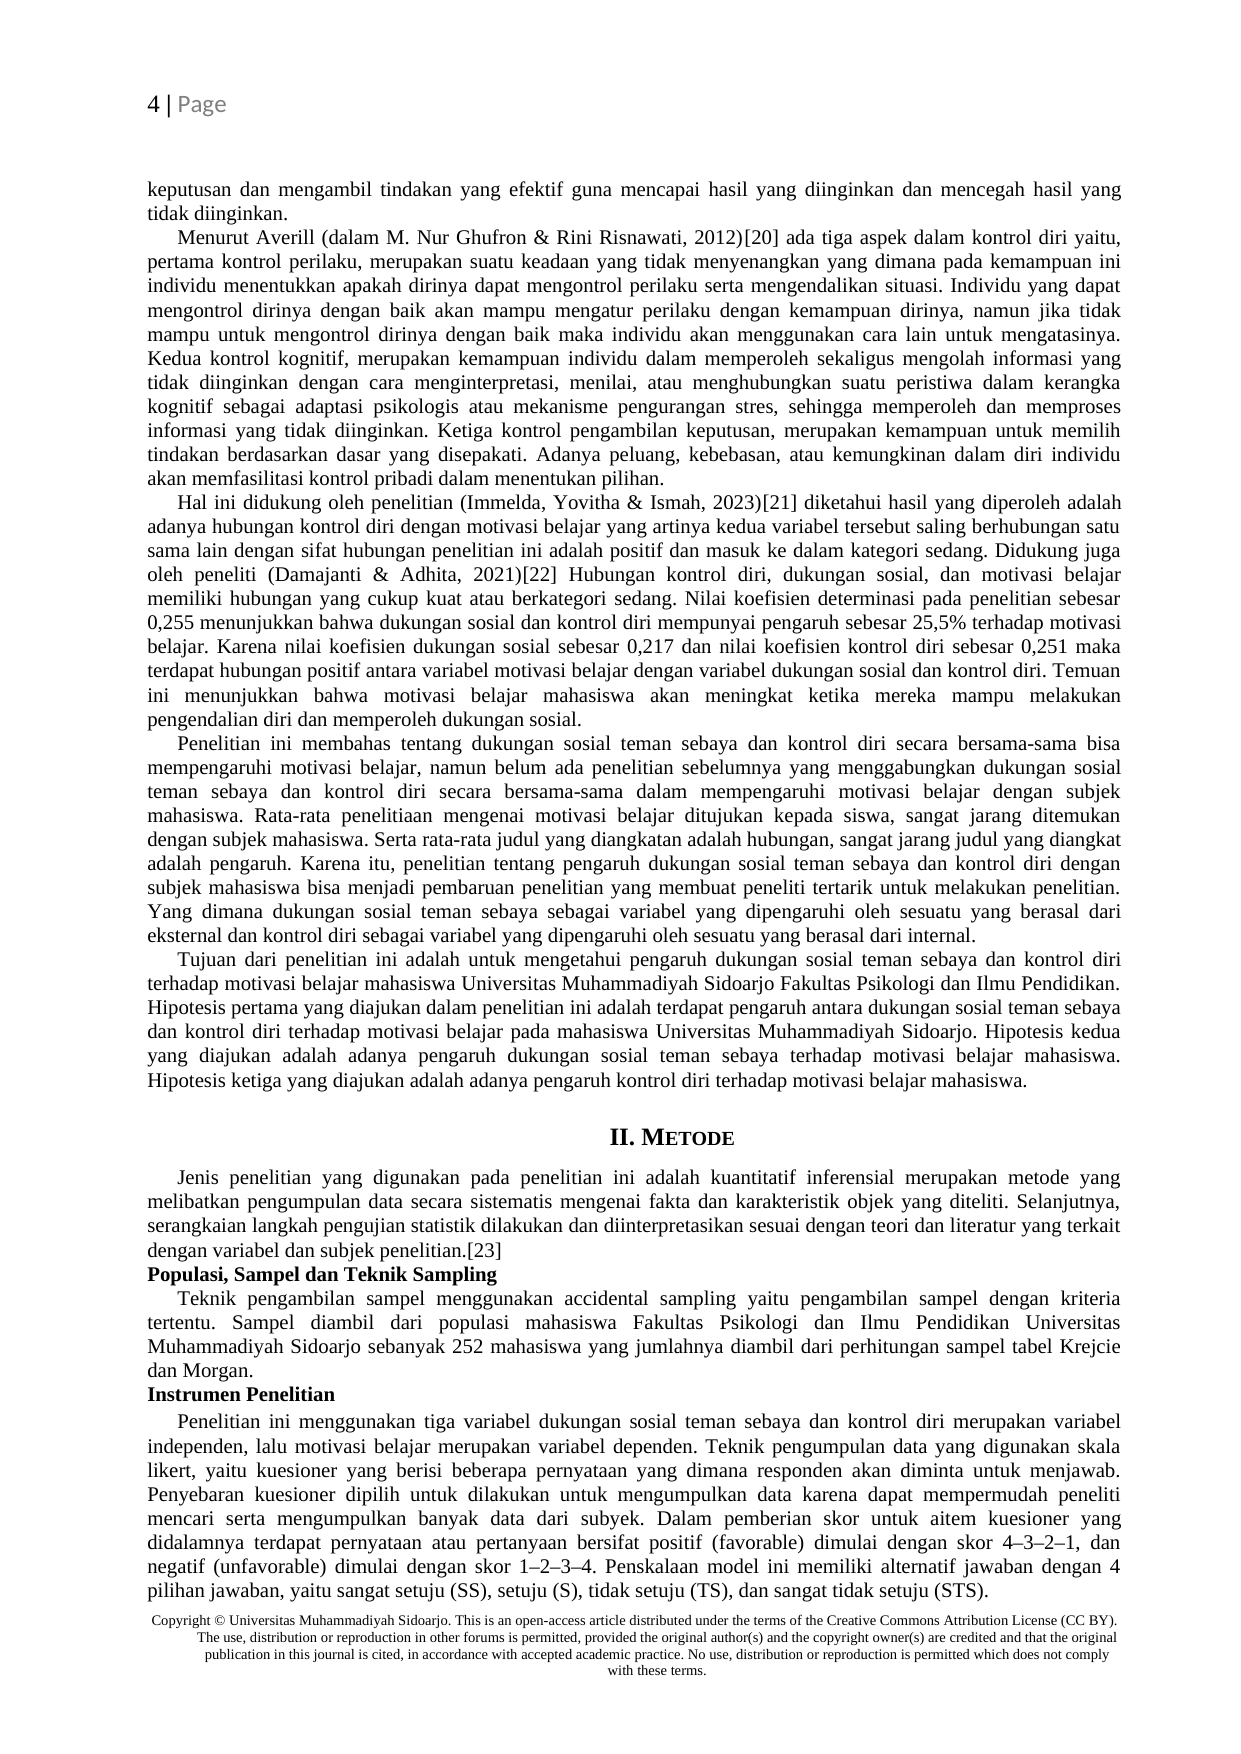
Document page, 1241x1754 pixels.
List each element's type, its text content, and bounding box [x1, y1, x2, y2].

text Instrumen Penelitian [147, 1382, 1122, 1406]
text Populasi, Sampel dan Teknik Sampling [147, 1262, 1122, 1286]
text Penelitian ini membahas tentang dukungan sosial teman sebaya dan kontrol diri secara bersama-sama bisa mempengaruhi motivasi belajar, namun belum ada penelitian sebelumnya yang menggabungkan dukungan sosial teman sebaya dan kontrol diri secara bersama-sama dalam mempengaruhi motivasi belajar dengan subjek mahasiswa. Rata-rata penelitiaan mengenai motivasi belajar ditujukan kepada siswa, sangat jarang ditemukan dengan subjek mahasiswa. Serta rata-rata judul yang diangkatan adalah hubungan, sangat jarang judul yang diangkat adalah pengaruh. Karena itu, penelitian tentang pengaruh dukungan sosial teman sebaya dan kontrol diri dengan subjek mahasiswa bisa menjadi pembaruan penelitian yang membuat peneliti tertarik untuk melakukan penelitian. Yang dimana dukungan sosial teman sebaya sebagai variabel yang dipengaruhi oleh sesuatu yang berasal dari eksternal dan kontrol diri sebagai variabel yang dipengaruhi oleh sesuatu yang berasal dari internal. [147, 731, 1122, 947]
text Penelitian ini menggunakan tiga variabel dukungan sosial teman sebaya dan kontrol diri merupakan variabel independen, lalu motivasi belajar merupakan variabel dependen. Teknik pengumpulan data yang digunakan skala likert, yaitu kuesioner yang berisi beberapa pernyataan yang dimana responden akan diminta untuk menjawab. Penyebaran kuesioner dipilih untuk dilakukan untuk mengumpulkan data karena dapat mempermudah peneliti mencari serta mengumpulkan banyak data dari subyek. Dalam pemberian skor untuk aitem kuesioner yang didalamnya terdapat pernyataan atau pertanyaan bersifat positif (favorable) dimulai dengan skor 4–3–2–1, dan negatif (unfavorable) dimulai dengan skor 1–2–3–4. Penskalaan model ini memiliki alternatif jawaban dengan 4 pilihan jawaban, yaitu sangat setuju (SS), setuju (S), tidak setuju (TS), dan sangat tidak setuju (STS). [147, 1409, 1122, 1602]
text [147, 177, 1122, 225]
text Teknik pengambilan sampel menggunakan accidental sampling yaitu pengambilan sampel dengan kriteria tertentu. Sampel diambil dari populasi mahasiswa Fakultas Psikologi dan Ilmu Pendidikan Universitas Muhammadiyah Sidoarjo sebanyak 252 mahasiswa yang jumlahnya diambil dari perhitungan sampel tabel Krejcie dan Morgan. [147, 1286, 1122, 1382]
text Hal ini didukung oleh penelitian (Immelda, Yovitha & Ismah, 2023)[21] diketahui hasil yang diperoleh adalah adanya hubungan kontrol diri dengan motivasi belajar yang artinya kedua variabel tersebut saling berhubungan satu sama lain dengan sifat hubungan penelitian ini adalah positif dan masuk ke dalam kategori sedang. Didukung juga oleh peneliti (Damajanti & Adhita, 2021)[22] Hubungan kontrol diri, dukungan sosial, dan motivasi belajar memiliki hubungan yang cukup kuat atau berkategori sedang. Nilai koefisien determinasi pada penelitian sebesar 0,255 menunjukkan bahwa dukungan sosial dan kontrol diri mempunyai pengaruh sebesar 25,5% terhadap motivasi belajar. Karena nilai koefisien dukungan sosial sebesar 0,217 dan nilai koefisien kontrol diri sebesar 0,251 maka terdapat hubungan positif antara variabel motivasi belajar dengan variabel dukungan sosial dan kontrol diri. Temuan ini menunjukkan bahwa motivasi belajar mahasiswa akan meningkat ketika mereka mampu melakukan pengendalian diri dan memperoleh dukungan sosial. [147, 490, 1122, 731]
subtitle II. Metode [147, 1122, 1122, 1150]
text Tujuan dari penelitian ini adalah untuk mengetahui pengaruh dukungan sosial teman sebaya dan kontrol diri terhadap motivasi belajar mahasiswa Universitas Muhammadiyah Sidoarjo Fakultas Psikologi dan Ilmu Pendidikan. Hipotesis pertama yang diajukan dalam penelitian ini adalah terdapat pengaruh antara dukungan sosial teman sebaya dan kontrol diri terhadap motivasi belajar pada mahasiswa Universitas Muhammadiyah Sidoarjo. Hipotesis kedua yang diajukan adalah adanya pengaruh dukungan sosial teman sebaya terhadap motivasi belajar mahasiswa. Hipotesis ketiga yang diajukan adalah adanya pengaruh kontrol diri terhadap motivasi belajar mahasiswa. [147, 947, 1122, 1092]
text Menurut Averill (dalam M. Nur Ghufron & Rini Risnawati, 2012)[20] ada tiga aspek dalam kontrol diri yaitu, pertama kontrol perilaku, merupakan suatu keadaan yang tidak menyenangkan yang dimana pada kemampuan ini individu menentukkan apakah dirinya dapat mengontrol perilaku serta mengendalikan situasi. Individu yang dapat mengontrol dirinya dengan baik akan mampu mengatur perilaku dengan kemampuan dirinya, namun jika tidak mampu untuk mengontrol dirinya dengan baik maka individu akan menggunakan cara lain untuk mengatasinya. Kedua kontrol kognitif, merupakan kemampuan individu dalam memperoleh sekaligus mengolah informasi yang tidak diinginkan dengan cara menginterpretasi, menilai, atau menghubungkan suatu peristiwa dalam kerangka kognitif sebagai adaptasi psikologis atau mekanisme pengurangan stres, sehingga memperoleh dan memproses informasi yang tidak diinginkan. Ketiga kontrol pengambilan keputusan, merupakan kemampuan untuk memilih tindakan berdasarkan dasar yang disepakati. Adanya peluang, kebebasan, atau kemungkinan dalam diri individu akan memfasilitasi kontrol pribadi dalam menentukan pilihan. [147, 225, 1122, 490]
text Jenis penelitian yang digunakan pada penelitian ini adalah kuantitatif inferensial merupakan metode yang melibatkan pengumpulan data secara sistematis mengenai fakta dan karakteristik objek yang diteliti. Selanjutnya, serangkaian langkah pengujian statistik dilakukan dan diinterpretasikan sesuai dengan teori dan literatur yang terkait dengan variabel dan subjek penelitian.[23] [147, 1165, 1122, 1262]
